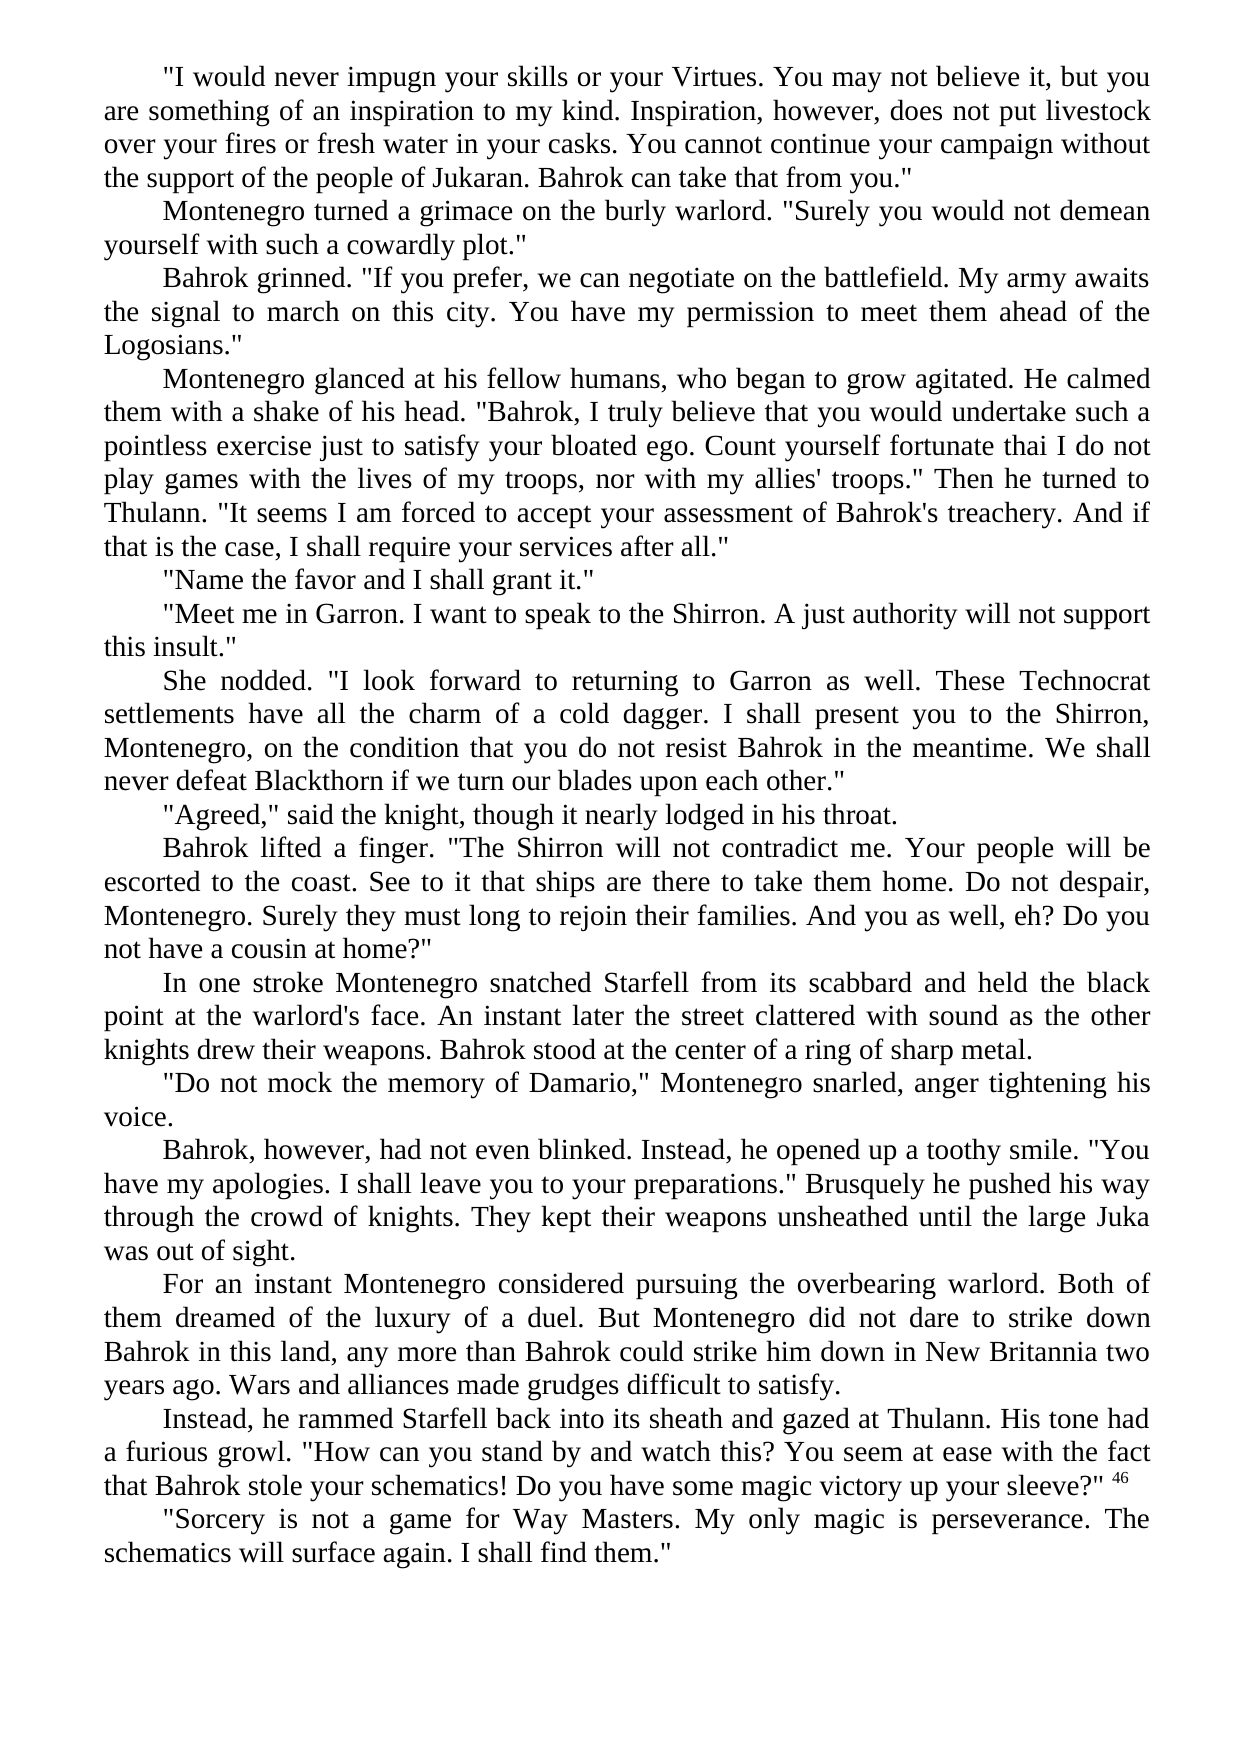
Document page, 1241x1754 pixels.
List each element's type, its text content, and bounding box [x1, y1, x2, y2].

text For an instant Montenegro considered pursuing the overbearing warlord. Both of them dreamed of the luxury of a duel. But Montenegro did not dare to strike down Bahrok in this land, any more than Bahrok could strike him down in New Britannia two years ago. Wars and alliances made grudges difficult to satisfy. [103, 1267, 1152, 1401]
text "Name the favor and I shall grant it." [103, 562, 1152, 596]
text "Sorcery is not a game for Way Masters. My only magic is perseverance. The schematics will surface again. I shall find them." [103, 1501, 1152, 1568]
text She nodded. "I look forward to returning to Garron as well. These Technocrat settlements have all the charm of a cold dagger. I shall present you to the Shirron, Montenegro, on the condition that you do not resist Bahrok in the meantime. We shall never defeat Blackthorn if we turn our blades upon each other." [103, 663, 1152, 797]
text "Meet me in Garron. I want to speak to the Shirron. A just authority will not support this insult." [103, 596, 1152, 663]
text "I would never impugn your skills or your Virtues. You may not believe it, but you are something of an inspiration to my kind. Inspiration, however, does not put livestock over your fires or fresh water in your casks. You cannot continue your campaign without the support of the people of Jukaran. Bahrok can take that from you." [103, 59, 1152, 193]
text "Agreed," said the knight, though it nearly lodged in his throat. [103, 797, 1152, 831]
text Instead, he rammed Starfell back into its sheath and gazed at Thulann. His tone had a furious growl. "How can you stand by and watch this? You seem at ease with the fact that Bahrok stole your schematics! Do you have some magic victory up your sleeve?" 46 [103, 1401, 1152, 1501]
text Bahrok lifted a finger. "The Shirron will not contradict me. Your people will be escorted to the coast. See to it that ships are there to take them home. Do not despair, Montenegro. Surely they must long to rejoin their families. And you as well, eh? Do you not have a cousin at home?" [103, 831, 1152, 965]
text Montenegro turned a grimace on the burly warlord. "Surely you would not demean yourself with such a cowardly plot." [103, 193, 1152, 260]
text Bahrok, however, had not even blinked. Instead, he opened up a toothy smile. "You have my apologies. I shall leave you to your preparations." Brusquely he pushed his way through the crowd of knights. They kept their weapons unsheathed until the large Juka was out of sight. [103, 1132, 1152, 1267]
text Montenegro glanced at his fellow humans, who began to grow agitated. He calmed them with a shake of his head. "Bahrok, I truly believe that you would undertake such a pointless exercise just to satisfy your bloated ego. Count yourself fortunate thai I do not play games with the lives of my troops, nor with my allies' troops." Then he turned to Thulann. "It seems I am forced to accept your assessment of Bahrok's treachery. And if that is the case, I shall require your services after all." [103, 361, 1152, 562]
text "Do not mock the memory of Damario," Montenegro snarled, anger tightening his voice. [103, 1065, 1152, 1132]
text In one stroke Montenegro snatched Starfell from its scabbard and held the black point at the warlord's face. An instant later the street clattered with sound as the other knights drew their weapons. Bahrok stood at the center of a ring of sharp metal. [103, 965, 1152, 1065]
text Bahrok grinned. "If you prefer, we can negotiate on the battlefield. My army awaits the signal to march on this city. You have my permission to meet them ahead of the Logosians." [103, 260, 1152, 361]
